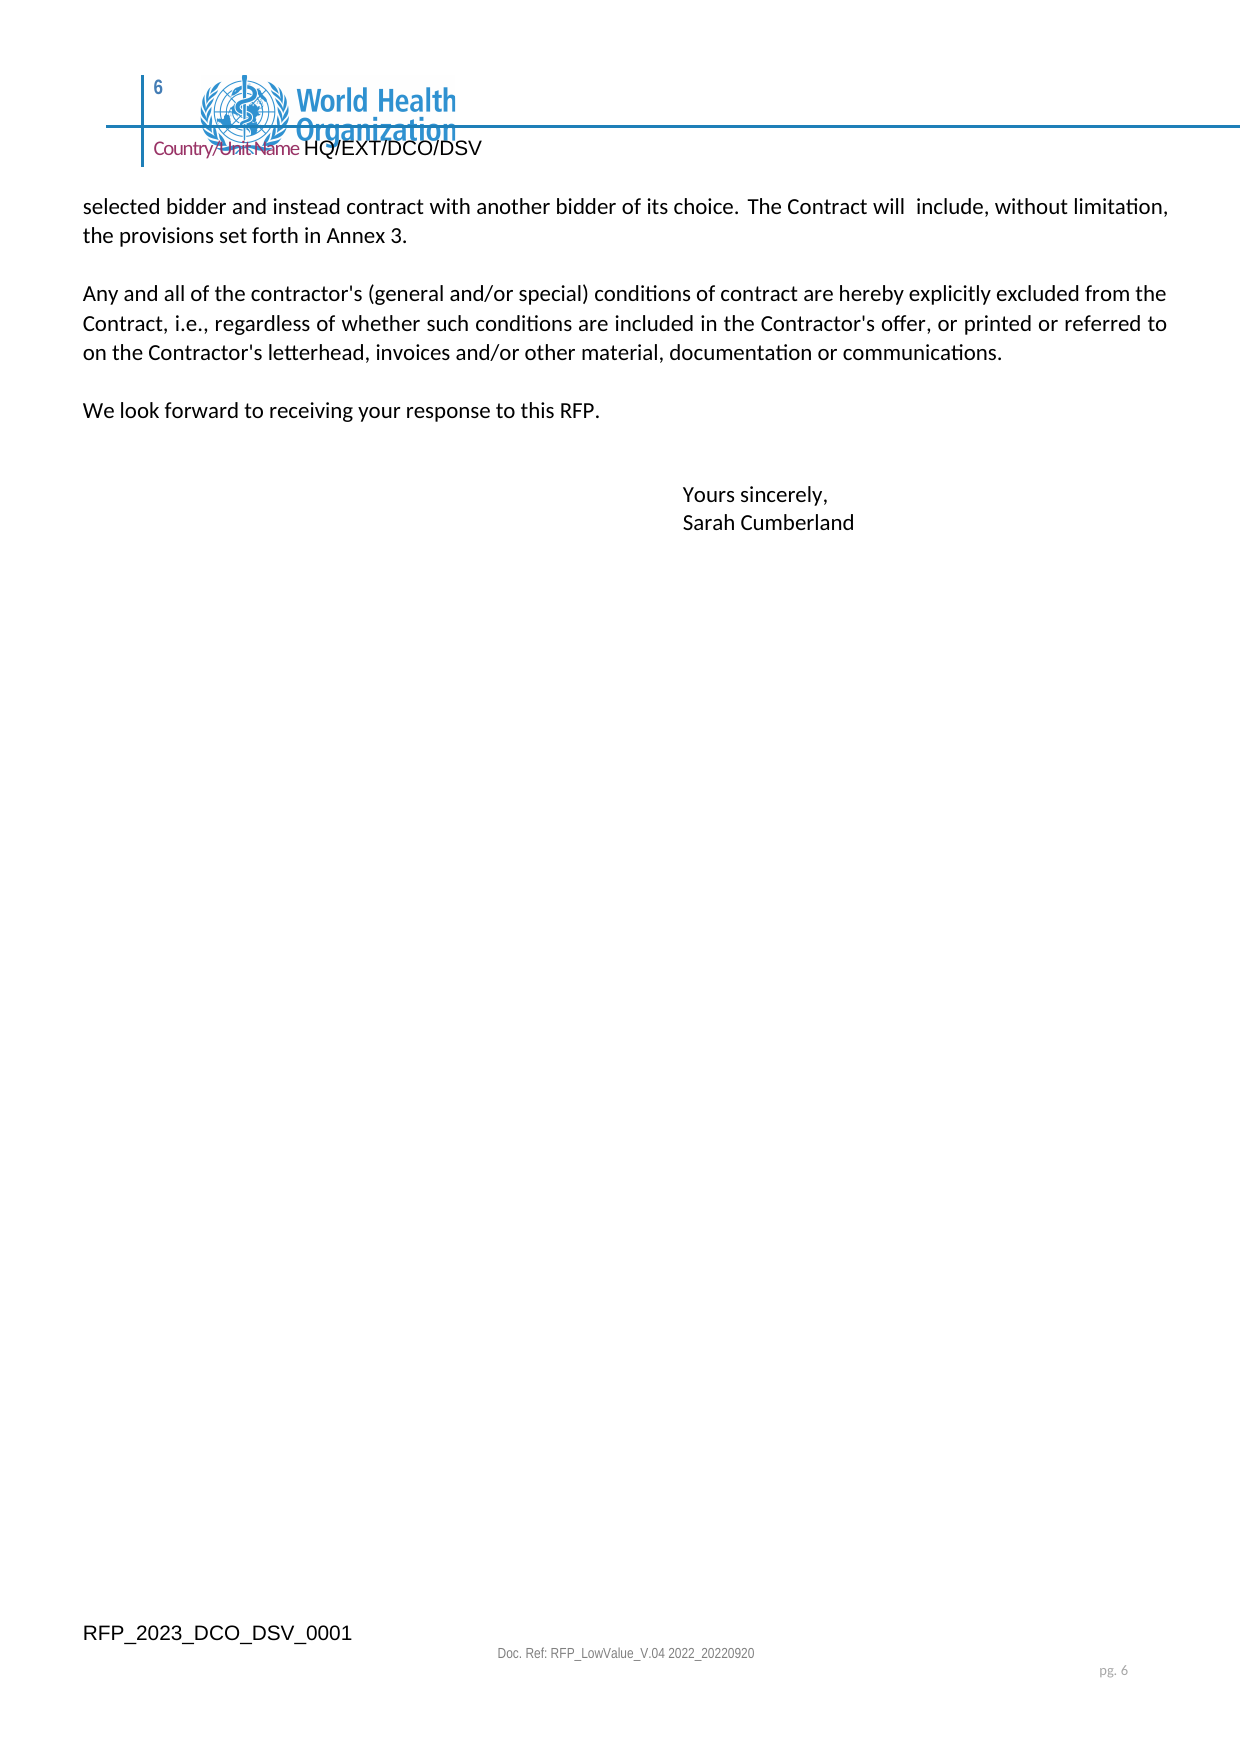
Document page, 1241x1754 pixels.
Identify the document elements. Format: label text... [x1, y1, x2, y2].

picture [321, 142, 331, 154]
picture [234, 146, 239, 154]
text Yours sincerely, [142, 480, 1144, 508]
picture [201, 147, 208, 154]
picture [391, 142, 399, 153]
text Sarah Cumberland [142, 508, 1144, 536]
text Any and all of the contractor's (general and/or special) conditions of contract are hereby explicitly excluded from the Contract, i.e., regardless of whether such conditions are included in the Contractor's offer, or printed or referred to on the Contractor's letterhead, invoices and/or other material, documentation or communications. [83, 278, 1169, 366]
text We look forward to receiving your response to this RFP. [83, 395, 1169, 424]
picture [283, 146, 288, 154]
picture [420, 142, 430, 154]
picture [200, 75, 456, 125]
picture [307, 148, 314, 154]
picture [443, 142, 451, 153]
picture [256, 145, 263, 154]
picture [200, 128, 456, 154]
